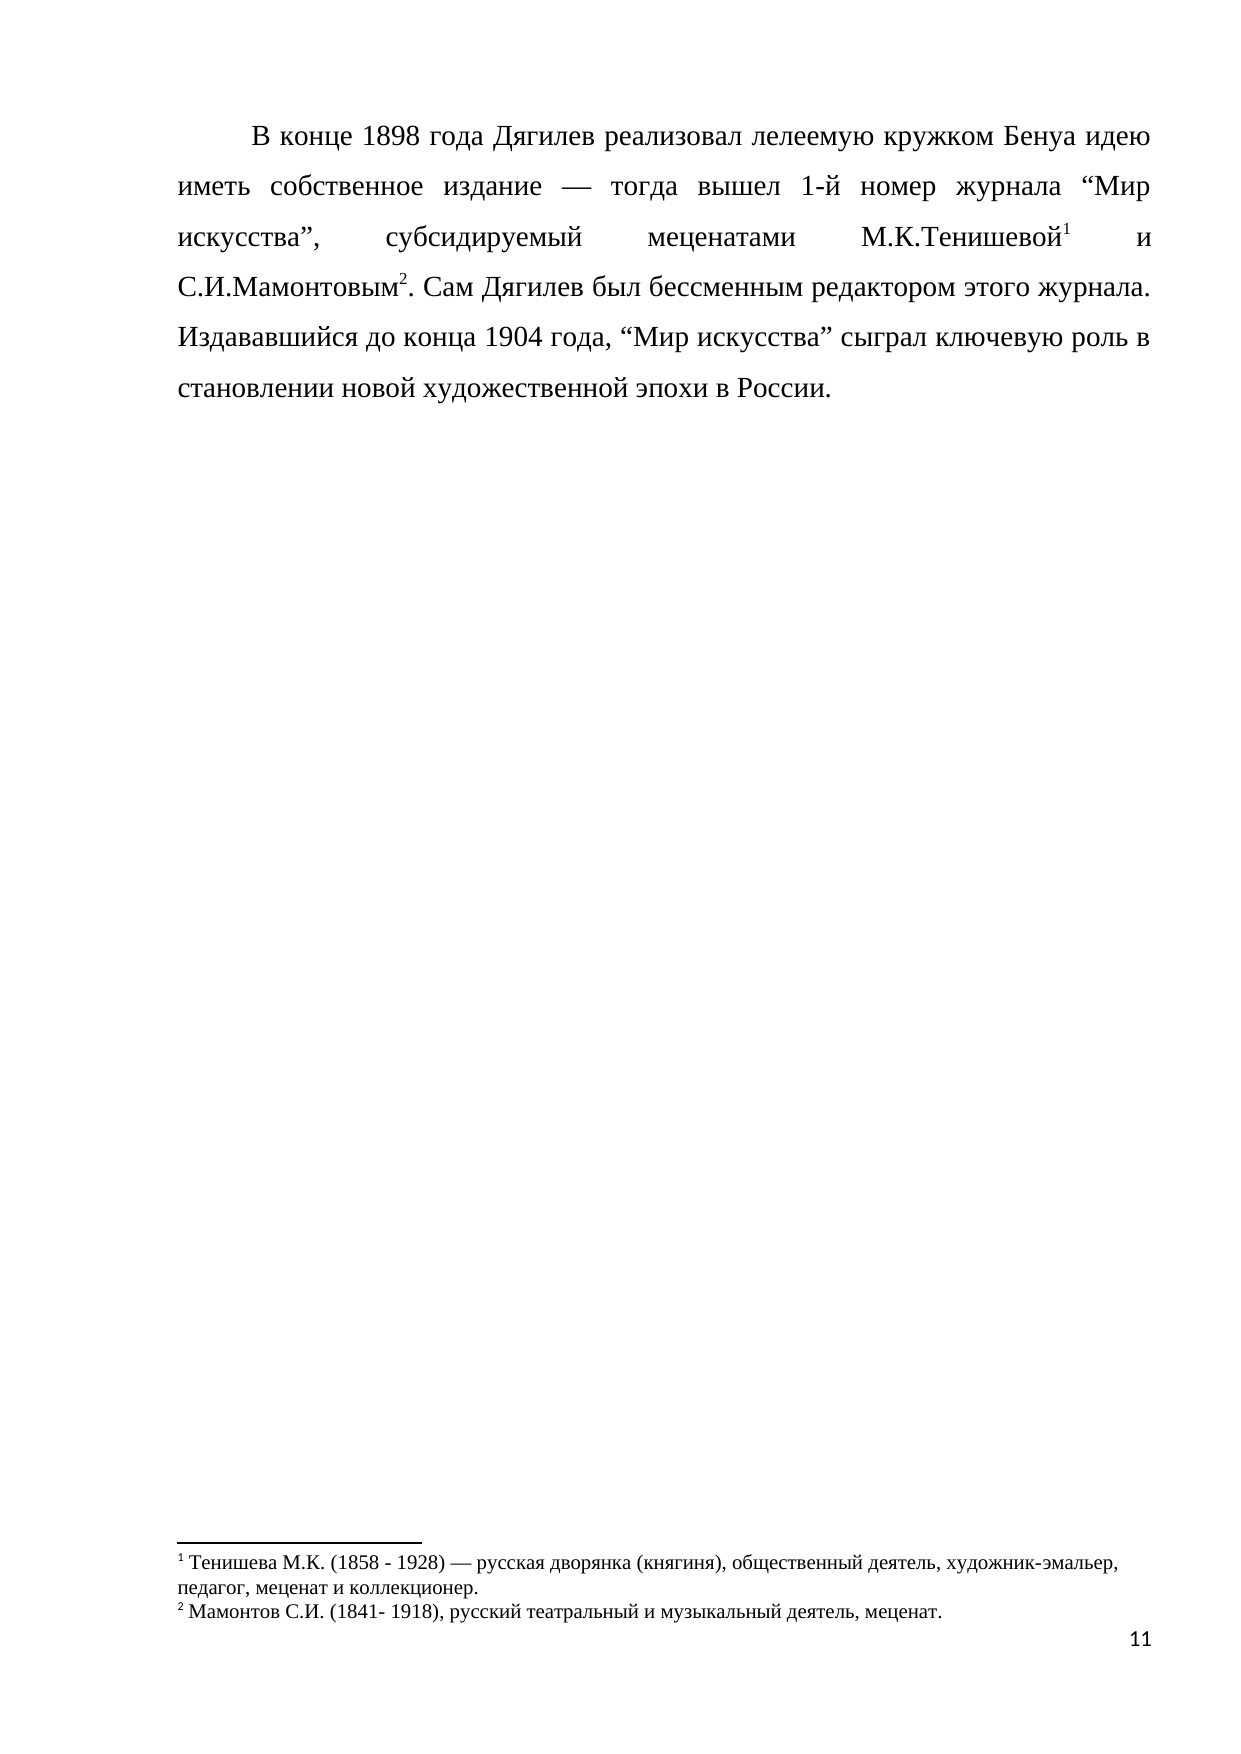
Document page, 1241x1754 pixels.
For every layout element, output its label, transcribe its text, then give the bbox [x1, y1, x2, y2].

text В конце 1898 года Дягилев реализовал лелеемую кружком Бенуа идею иметь собственное издание — тогда вышел 1-й номер журнала “Мир искусства”, субсидируемый меценатами М.К.Тенишевой и С.И.Мамонтовым. Сам Дягилев был бессменным редактором этого журнала. Издававшийся до конца 1904 года, “Мир искусства” сыграл ключевую роль в становлении новой художественной эпохи в России. [177, 118, 1152, 403]
